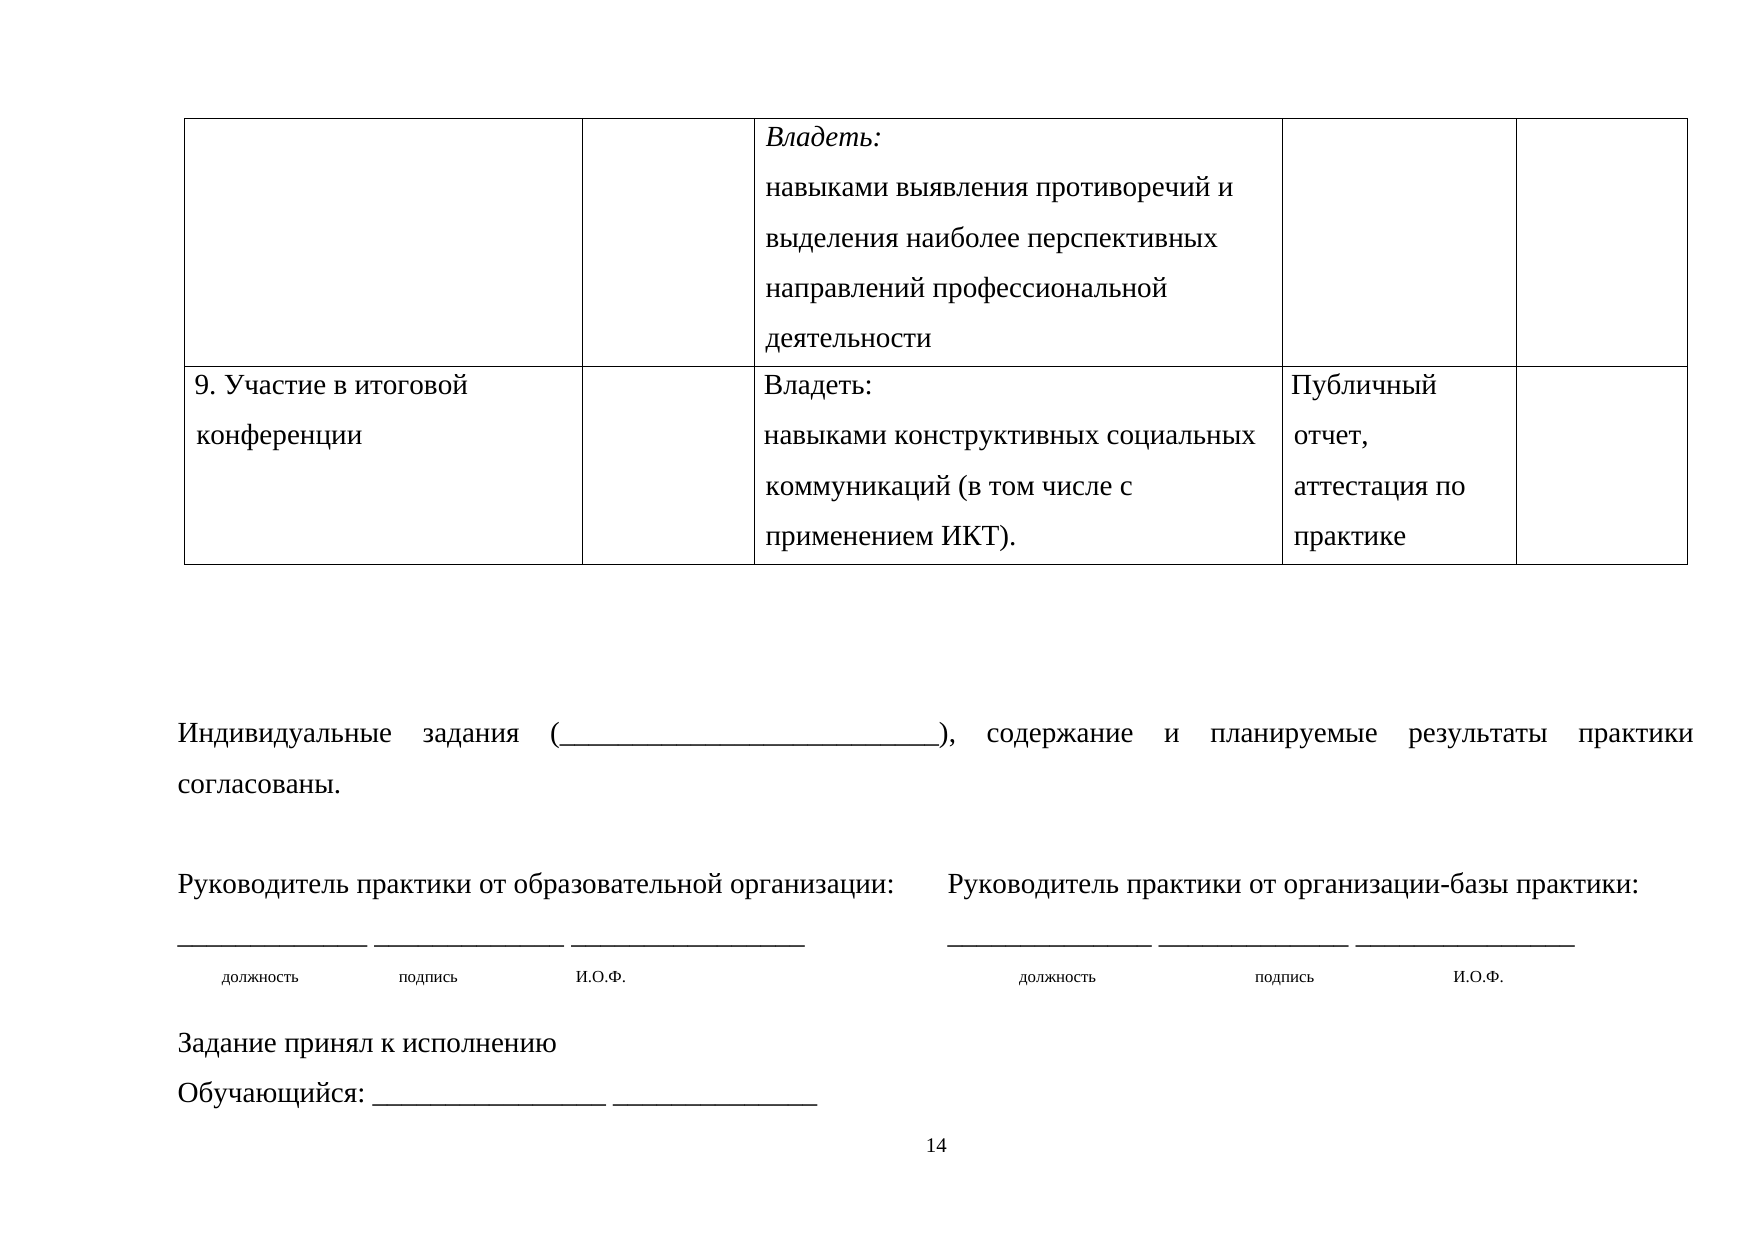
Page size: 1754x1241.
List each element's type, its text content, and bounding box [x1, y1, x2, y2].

table_cell [1517, 367, 1687, 563]
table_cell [185, 119, 582, 366]
table_cell [583, 119, 754, 366]
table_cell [1283, 119, 1516, 366]
table_cell [583, 367, 754, 563]
text Задание принял к исполнению [177, 1025, 1695, 1058]
table_cell 9. Участие в итоговой конференции [185, 367, 582, 563]
text Индивидуальные задания (__________________________), содержание и планируемые результаты практики согласованы. [177, 715, 1695, 799]
table_cell Владеть: навыками конструктивных социальных коммуникаций (в том числе с применением ИКТ). [755, 367, 1282, 563]
table_header Руководитель практики от образовательной организации: _____________ _____________ ________________ должность подпись И.О.Ф. [166, 866, 936, 1012]
table_header Руководитель практики от организации-базы практики: ______________ _____________ _______________ должность подпись И.О.Ф. [936, 866, 1706, 1012]
text Обучающийся: ________________ ______________ [177, 1075, 1695, 1109]
table_cell [1517, 119, 1687, 366]
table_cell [755, 119, 1282, 366]
table_cell Публичный отчет, аттестация по практике [1283, 367, 1516, 563]
